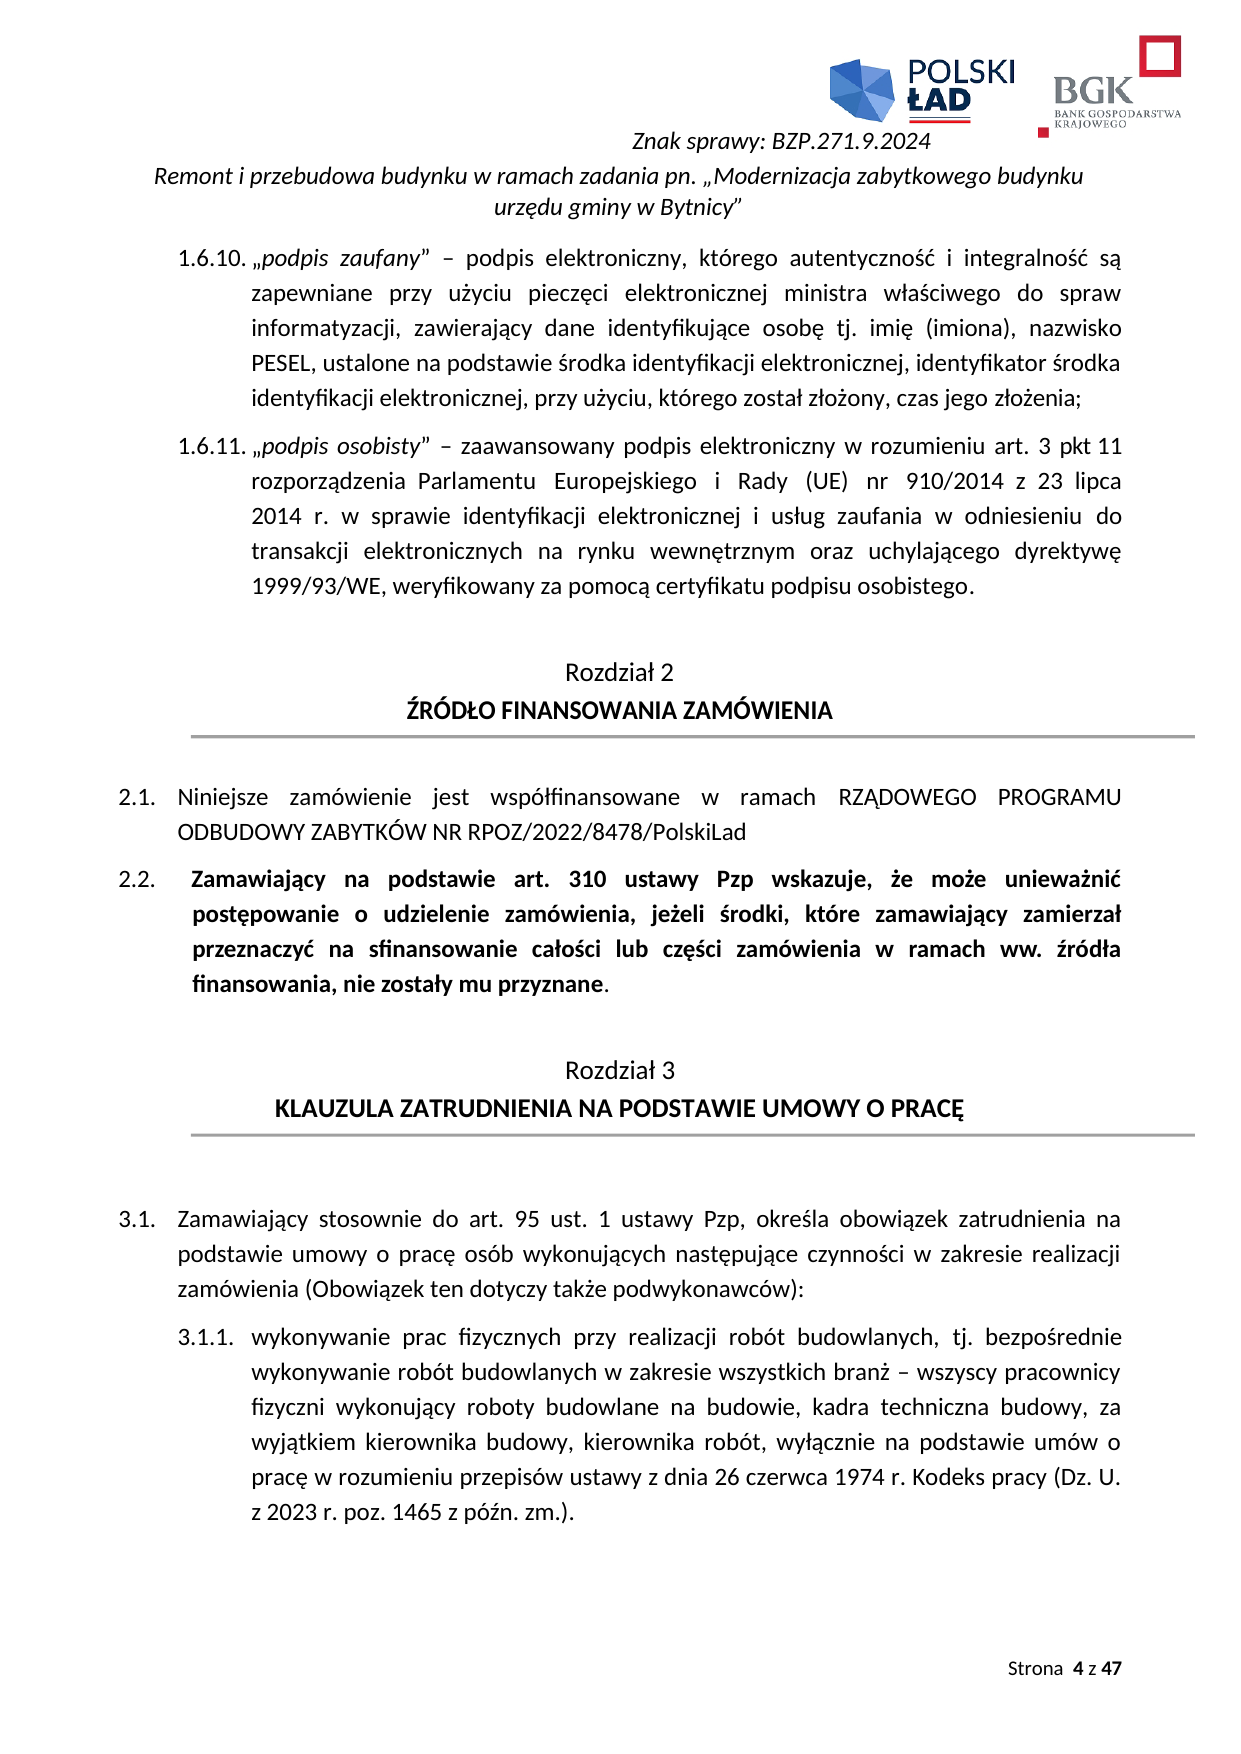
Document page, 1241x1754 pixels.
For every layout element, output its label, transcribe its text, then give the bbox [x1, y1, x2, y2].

subtitle Zamawiający na podstawie art. 310 ustawy Pzp wskazuje, że może unieważnić postępowanie o udzielenie zamówienia, jeżeli środki, które zamawiający zamierzał przeznaczyć na sfinansowanie całości lub części zamówienia w ramach ww. źródła finansowania, nie zostały mu przyznane. [118, 863, 1122, 999]
list Zamawiający stosownie do art. 95 ust. 1 ustawy Pzp, określa obowiązek zatrudnienia na podstawie umowy o pracę osób wykonujących następujące czynności w zakresie realizacji zamówienia (Obowiązek ten dotyczy także podwykonawców): [118, 1203, 1122, 1304]
list „podpis osobisty” – zaawansowany podpis elektroniczny w rozumieniu art. 3 pkt 11 rozporządzenia Parlamentu Europejskiego i Rady (UE) nr 910/2014 z 23 lipca 2014 r. w sprawie identyfikacji elektronicznej i usług zaufania w odniesieniu do transakcji elektronicznych na rynku wewnętrznym oraz uchylającego dyrektywę 1999/93/WE, weryfikowany za pomocą certyfikatu podpisu osobistego. [177, 430, 1122, 600]
list Niniejsze zamówienie jest współfinansowane w ramach RZĄDOWEGO PROGRAMU ODBUDOWY ZABYTKÓW NR RPOZ/2022/8478/PolskiLad [118, 781, 1122, 846]
text ŹRÓDŁO FINANSOWANIA ZAMÓWIENIA [155, 693, 1085, 726]
text Rozdział 3 [155, 1053, 1085, 1086]
list wykonywanie prac fizycznych przy realizacji robót budowlanych, tj. bezpośrednie wykonywanie robót budowlanych w zakresie wszystkich branż – wszyscy pracownicy fizyczni wykonujący roboty budowlane na budowie, kadra techniczna budowy, za wyjątkiem kierownika budowy, kierownika robót, wyłącznie na podstawie umów o pracę w rozumieniu przepisów ustawy z dnia 26 czerwca 1974 r. Kodeks pracy (Dz. U. z 2023 r. poz. 1465 z późn. zm.). [177, 1321, 1122, 1526]
text KLAUZULA ZATRUDNIENIA NA PODSTAWIE UMOWY O PRACĘ [155, 1091, 1085, 1124]
text Rozdział 2 [155, 655, 1085, 688]
list „podpis zaufany” – podpis elektroniczny, którego autentyczność i integralność są zapewniane przy użyciu pieczęci elektronicznej ministra właściwego do spraw informatyzacji, zawierający dane identyfikujące osobę tj. imię (imiona), nazwisko PESEL, ustalone na podstawie środka identyfikacji elektronicznej, identyfikator środka identyfikacji elektronicznej, przy użyciu, którego został złożony, czas jego złożenia; [177, 242, 1122, 413]
